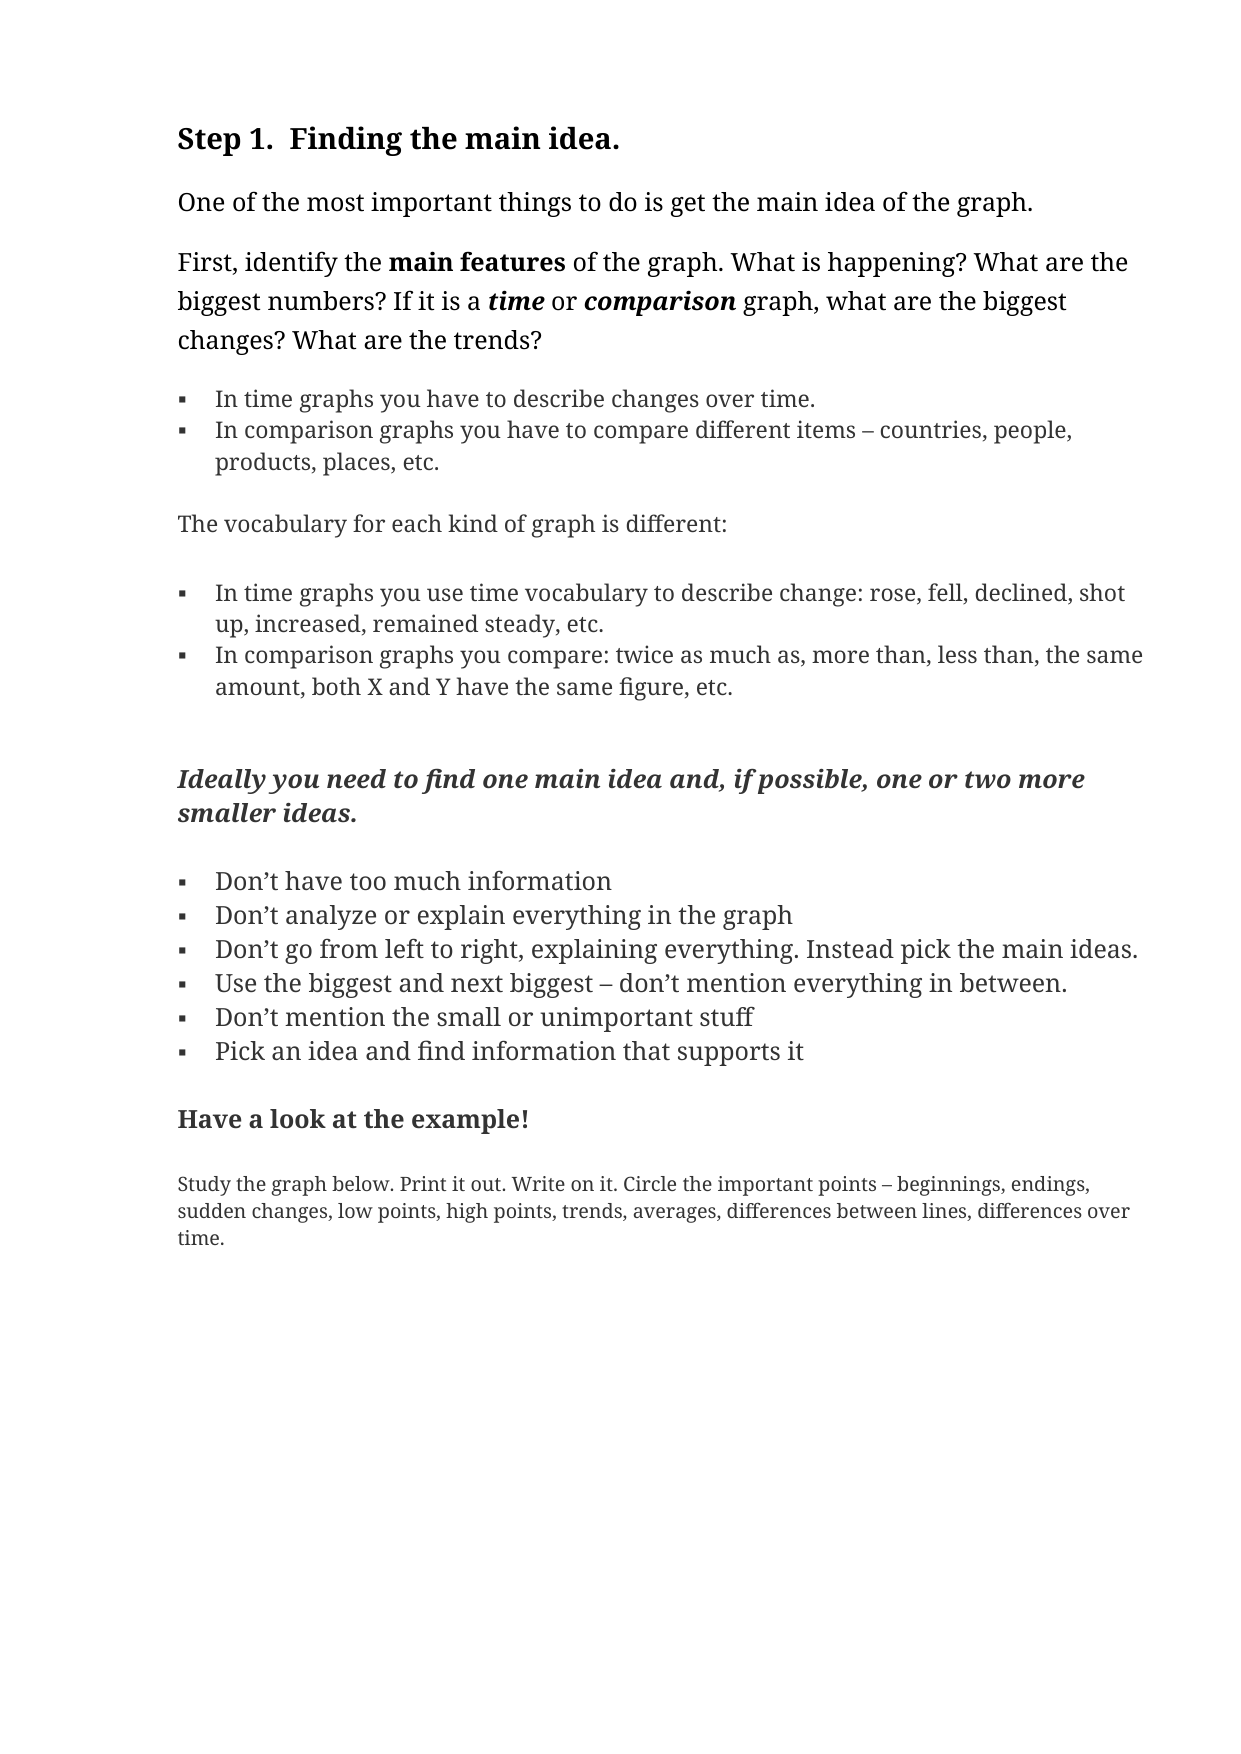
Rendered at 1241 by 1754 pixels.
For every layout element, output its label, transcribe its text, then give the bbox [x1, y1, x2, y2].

list Don’t mention the small or unimportant stuff [177, 1000, 1152, 1034]
text Study the graph below. Print it out. Write on it. Circle the important points – beginnings, endings, sudden changes, low points, high points, trends, averages, differences between lines, differences over time. [177, 1170, 1152, 1251]
text Have a look at the example! [177, 1102, 1152, 1136]
list Pick an idea and find information that supports it [177, 1034, 1152, 1068]
list In comparison graphs you compare: twice as much as, more than, less than, the same amount, both X and Y have the same figure, etc. [177, 639, 1152, 702]
list In time graphs you use time vocabulary to describe change: rose, fell, declined, shot up, increased, remained steady, etc. [177, 577, 1152, 639]
text Step 1. Finding the main idea. [177, 118, 1152, 158]
list Use the biggest and next biggest – don’t mention everything in between. [177, 966, 1152, 1000]
text The vocabulary for each kind of graph is different: [177, 508, 1152, 539]
text Ideally you need to find one main idea and, if possible, one or two more smaller ideas. [177, 762, 1152, 830]
list In time graphs you have to describe changes over time. [177, 383, 1152, 414]
text One of the most important things to do is get the main idea of the graph. [177, 184, 1152, 219]
list In comparison graphs you have to compare different items – countries, people, products, places, etc. [177, 414, 1152, 477]
list Don’t analyze or explain everything in the graph [177, 898, 1152, 932]
list Don’t have too much information [177, 864, 1152, 898]
text First, identify the main features of the graph. What is happening? What are the biggest numbers? If it is a time or comparison graph, what are the biggest changes? What are the trends? [177, 244, 1152, 357]
list Don’t go from left to right, explaining everything. Instead pick the main ideas. [177, 932, 1152, 966]
